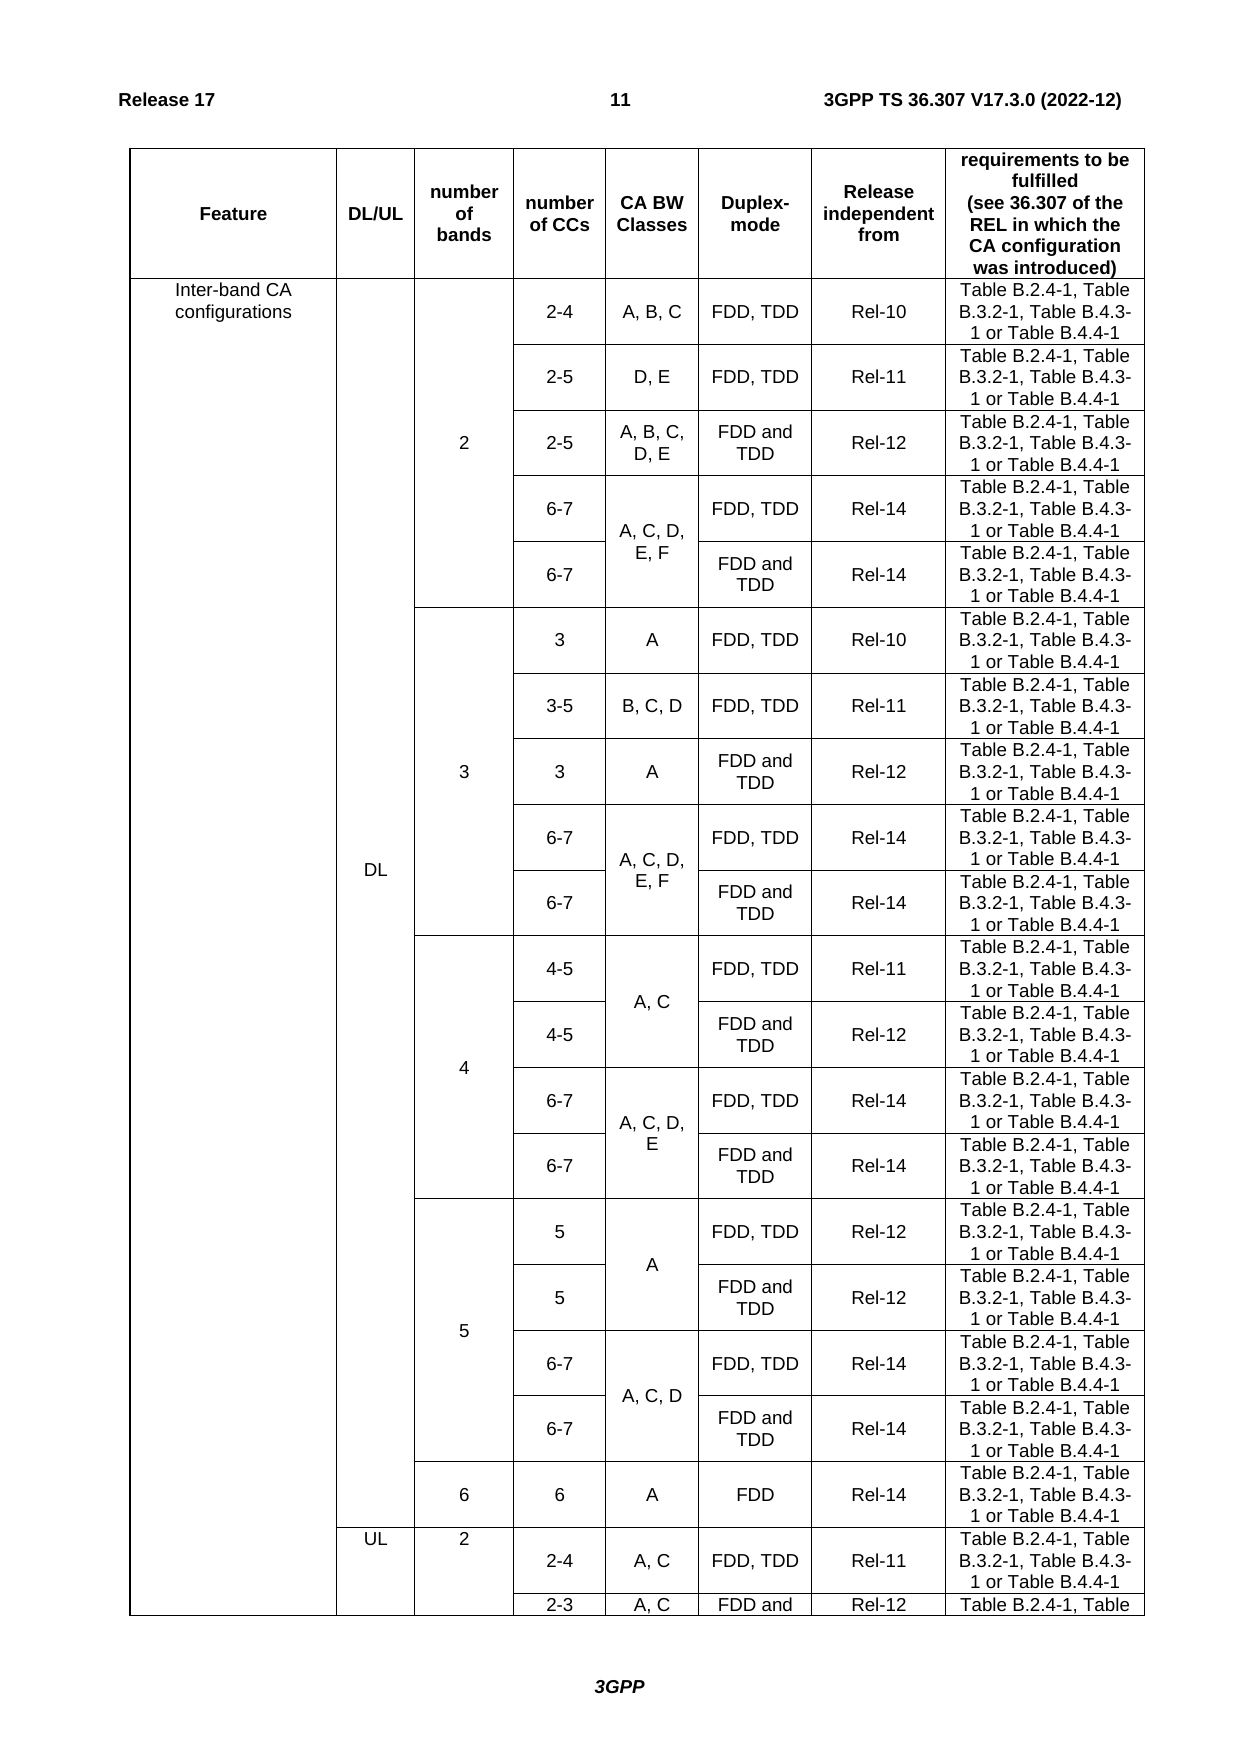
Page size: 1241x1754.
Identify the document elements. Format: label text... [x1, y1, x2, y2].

table_cell Rel-10 [812, 608, 945, 672]
table_cell A, B, C [606, 279, 698, 344]
table_cell Rel-14 [812, 476, 945, 541]
table_cell FDD, TDD [699, 345, 811, 409]
table_header Duplex-mode [699, 149, 811, 278]
table_cell Rel-14 [812, 805, 945, 869]
table_cell A [606, 739, 698, 804]
table_cell 2 [415, 279, 513, 607]
table_cell Rel-12 [812, 1199, 945, 1264]
table_cell Table B.2.4-1, Table B.3.2-1, Table B.4.3-1 or Table B.4.4-1 [946, 476, 1144, 541]
table_cell Table B.2.4-1, Table B.3.2-1, Table B.4.3-1 or Table B.4.4-1 [946, 1002, 1144, 1067]
table_cell FDD, TDD [699, 608, 811, 672]
table_cell Inter-band CA configurations [131, 279, 336, 1615]
table_cell Rel-10 [812, 279, 945, 344]
table_cell A, C, D, E, F [606, 805, 698, 935]
table_cell 5 [514, 1199, 605, 1264]
table_cell Rel-12 [812, 1594, 945, 1615]
table_cell FDD and TDD [699, 1134, 811, 1198]
table_cell 2-5 [514, 345, 605, 409]
table_cell Table B.2.4-1, Table B.3.2-1, Table B.4.3-1 or Table B.4.4-1 [946, 608, 1144, 672]
table_cell [337, 1461, 414, 1527]
table_cell 6 [514, 1462, 605, 1527]
table_header requirements to be fulfilled (see 36.307 of the REL in which the CA configuration was introduced) [946, 149, 1144, 278]
table_cell Table B.2.4-1, Table B.3.2-1, Table B.4.3-1 or Table B.4.4-1 [946, 871, 1144, 935]
table_cell 2-4 [514, 1528, 605, 1593]
table_cell 6-7 [514, 542, 605, 607]
table_cell Rel-14 [812, 1331, 945, 1395]
table_header Release independent from [812, 149, 945, 278]
table_cell FDD, TDD [699, 476, 811, 541]
table_cell FDD and TDD [699, 1594, 811, 1615]
table_cell 6-7 [514, 1134, 605, 1198]
table_cell 3-5 [514, 674, 605, 738]
table_cell Rel-12 [812, 411, 945, 475]
table_cell Table B.2.4-1, Table B.3.2-1, Table B.4.3-1 or Table B.4.4-1 [946, 1462, 1144, 1527]
table_cell Rel-14 [812, 871, 945, 935]
table_cell Rel-14 [812, 542, 945, 607]
table_cell Rel-11 [812, 936, 945, 1001]
table_cell FDD and TDD [699, 542, 811, 607]
table_cell A [606, 1462, 698, 1527]
table_cell FDD, TDD [699, 1528, 811, 1593]
table_header Feature [131, 149, 336, 278]
table_cell A, C [606, 936, 698, 1067]
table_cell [946, 1594, 1144, 1615]
table_cell 4-5 [514, 1002, 605, 1067]
table_cell FDD, TDD [699, 1331, 811, 1395]
table_cell 5 [415, 1199, 513, 1461]
table_cell FDD, TDD [699, 279, 811, 344]
table_cell 3 [514, 608, 605, 672]
table_cell Table B.2.4-1, Table B.3.2-1, Table B.4.3-1 or Table B.4.4-1 [946, 279, 1144, 344]
table_cell DL [337, 279, 414, 1461]
table_cell FDD and TDD [699, 1396, 811, 1461]
table_header number of bands [415, 149, 513, 278]
table_cell Rel-14 [812, 1068, 945, 1132]
table_cell FDD [699, 1462, 811, 1527]
table_cell Table B.2.4-1, Table B.3.2-1, Table B.4.3-1 or Table B.4.4-1 [946, 674, 1144, 738]
table_cell D, E [606, 345, 698, 409]
table_cell 2-3 [514, 1594, 605, 1615]
table_cell Rel-11 [812, 345, 945, 409]
table_cell FDD, TDD [699, 805, 811, 869]
table_cell FDD, TDD [699, 1068, 811, 1132]
table_cell Rel-12 [812, 1002, 945, 1067]
table_header number of CCs [514, 149, 605, 278]
table_cell A [606, 608, 698, 672]
table_cell 2-5 [514, 411, 605, 475]
table_cell A, C, D, E [606, 1068, 698, 1198]
table_cell UL [337, 1528, 414, 1615]
table_cell Table B.2.4-1, Table B.3.2-1, Table B.4.3-1 or Table B.4.4-1 [946, 1068, 1144, 1132]
table_cell 4 [415, 936, 513, 1198]
table_cell 6-7 [514, 871, 605, 935]
table_cell A [606, 1199, 698, 1330]
table_cell A, C, D, E, F [606, 476, 698, 607]
table_cell 2-4 [514, 279, 605, 344]
table_cell Rel-12 [812, 1265, 945, 1330]
table_cell A, C, D [606, 1331, 698, 1461]
table_cell 4-5 [514, 936, 605, 1001]
table_cell 5 [514, 1265, 605, 1330]
table_cell 2 [415, 1528, 513, 1615]
table_cell FDD, TDD [699, 1199, 811, 1264]
table_cell FDD and TDD [699, 1002, 811, 1067]
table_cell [946, 1528, 1144, 1593]
table_cell Rel-14 [812, 1134, 945, 1198]
table_cell Table B.2.4-1, Table B.3.2-1, Table B.4.3-1 or Table B.4.4-1 [946, 1331, 1144, 1395]
table_cell Table B.2.4-1, Table B.3.2-1, Table B.4.3-1 or Table B.4.4-1 [946, 1265, 1144, 1330]
table_cell A, C [606, 1528, 698, 1593]
table_header CA BW Classes [606, 149, 698, 278]
table_cell Table B.2.4-1, Table B.3.2-1, Table B.4.3-1 or Table B.4.4-1 [946, 411, 1144, 475]
table_cell 3 [514, 739, 605, 804]
table_cell Table B.2.4-1, Table B.3.2-1, Table B.4.3-1 or Table B.4.4-1 [946, 936, 1144, 1001]
table_cell FDD, TDD [699, 674, 811, 738]
table_cell Table B.2.4-1, Table B.3.2-1, Table B.4.3-1 or Table B.4.4-1 [946, 345, 1144, 409]
table_cell Rel-14 [812, 1462, 945, 1527]
table_cell 6-7 [514, 1396, 605, 1461]
table_cell Table B.2.4-1, Table B.3.2-1, Table B.4.3-1 or Table B.4.4-1 [946, 542, 1144, 607]
table_cell Rel-14 [812, 1396, 945, 1461]
table_cell Table B.2.4-1, Table B.3.2-1, Table B.4.3-1 or Table B.4.4-1 [946, 1396, 1144, 1461]
table_cell FDD, TDD [699, 936, 811, 1001]
table_cell A, C [606, 1594, 698, 1615]
table_cell FDD and TDD [699, 411, 811, 475]
table_cell Table B.2.4-1, Table B.3.2-1, Table B.4.3-1 or Table B.4.4-1 [946, 739, 1144, 804]
table_cell FDD and TDD [699, 1265, 811, 1330]
table_cell A, B, C, D, E [606, 411, 698, 475]
table_cell 6-7 [514, 476, 605, 541]
table_cell B, C, D [606, 674, 698, 738]
table_cell Rel-12 [812, 739, 945, 804]
table_cell 3 [415, 608, 513, 935]
table_cell 6-7 [514, 1331, 605, 1395]
table_cell Table B.2.4-1, Table B.3.2-1, Table B.4.3-1 or Table B.4.4-1 [946, 805, 1144, 869]
table_cell FDD and TDD [699, 739, 811, 804]
table_cell FDD and TDD [699, 871, 811, 935]
table_cell Table B.2.4-1, Table B.3.2-1, Table B.4.3-1 or Table B.4.4-1 [946, 1134, 1144, 1198]
table_cell 6 [415, 1462, 513, 1527]
table_cell 6-7 [514, 805, 605, 869]
table_cell 6-7 [514, 1068, 605, 1132]
table_cell Rel-11 [812, 1528, 945, 1593]
table_cell Table B.2.4-1, Table B.3.2-1, Table B.4.3-1 or Table B.4.4-1 [946, 1199, 1144, 1264]
table_cell Rel-11 [812, 674, 945, 738]
table_header DL/UL [337, 149, 414, 278]
